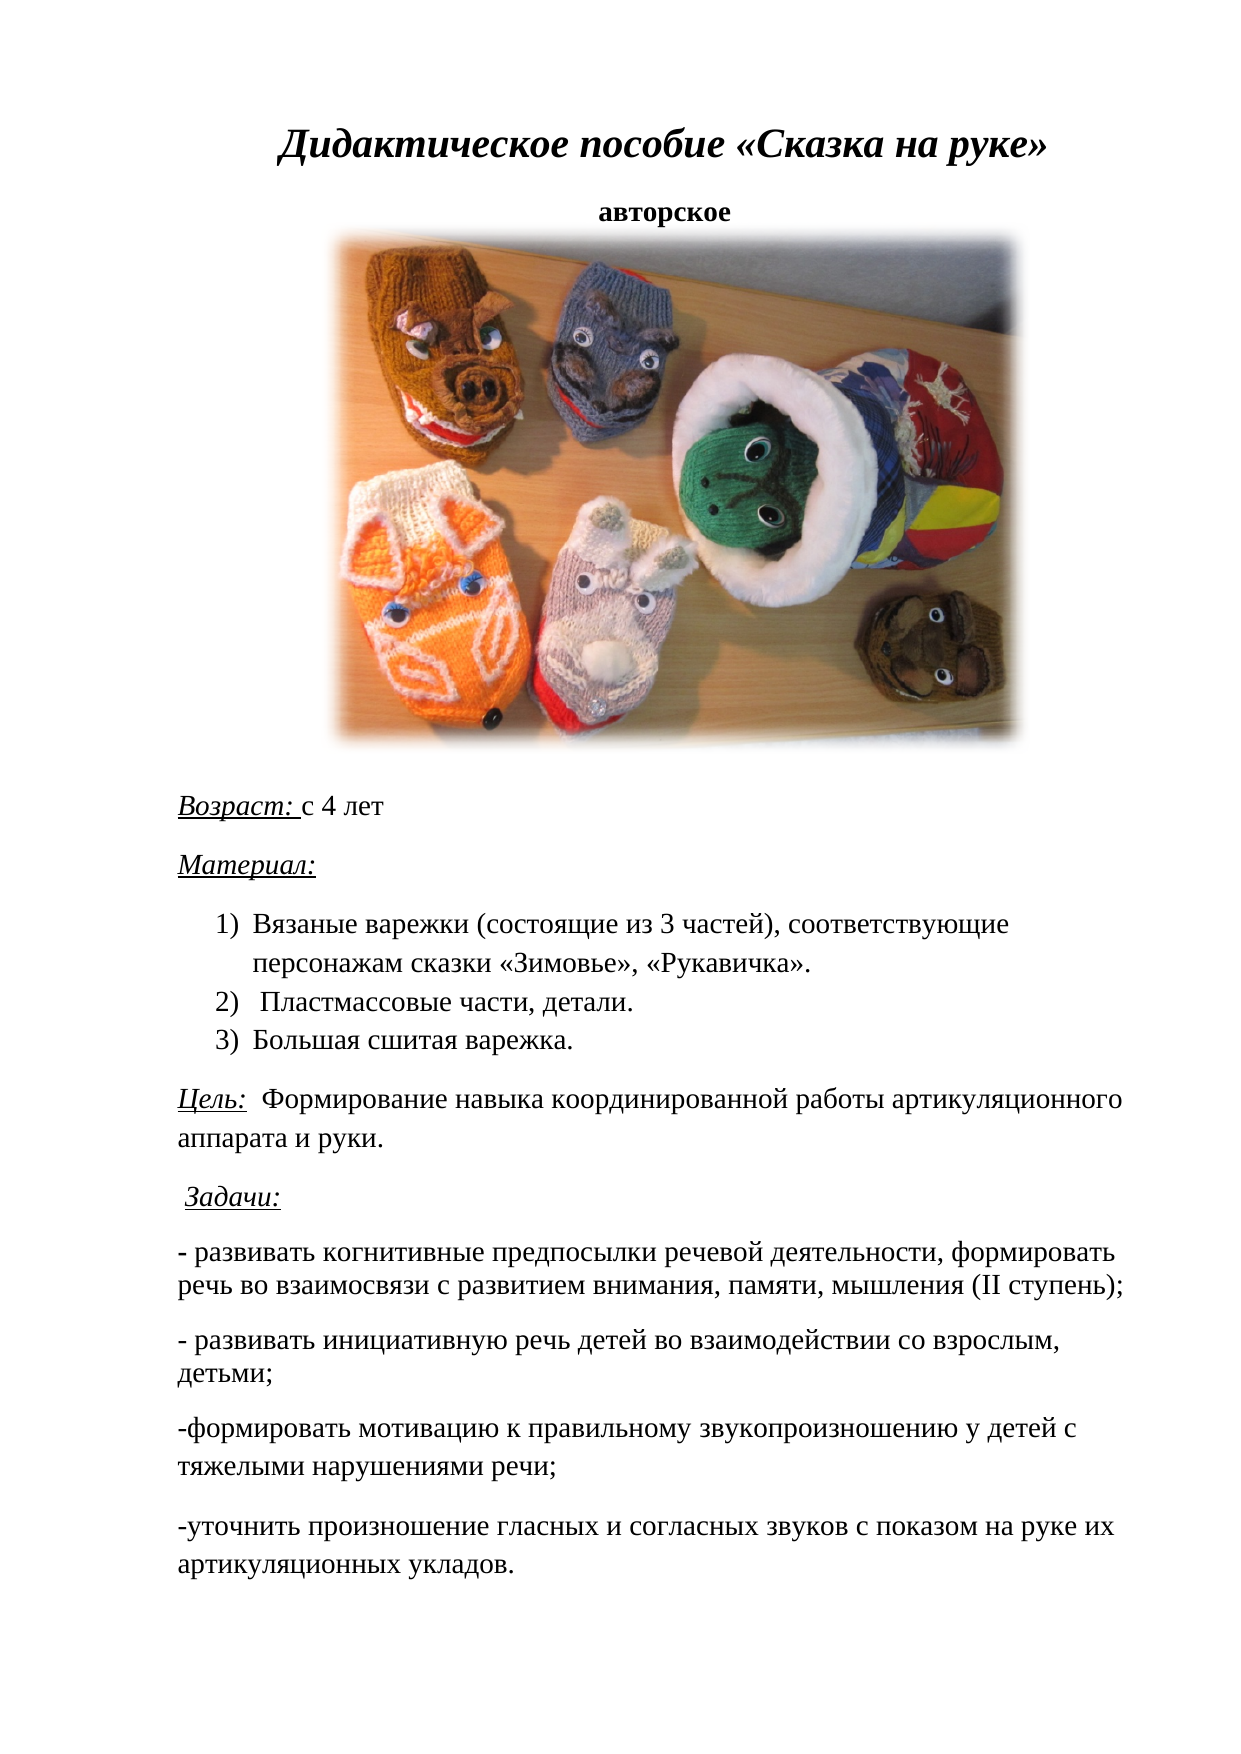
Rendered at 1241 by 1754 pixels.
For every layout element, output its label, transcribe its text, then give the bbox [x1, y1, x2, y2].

text - развивать когнитивные предпосылки речевой деятельности, формировать речь во взаимосвязи с развитием внимания, памяти, мышления (II ступень); [177, 1234, 1152, 1301]
text Материал: [177, 847, 1152, 881]
list Большая сшитая варежка. [215, 1022, 1152, 1056]
text Задачи: [177, 1179, 1152, 1213]
text Дидактическое пособие «Сказка на руке» [177, 118, 1152, 166]
text авторское [177, 194, 1152, 228]
text -уточнить произношение гласных и согласных звуков с показом на руке их артикуляционных укладов. [177, 1508, 1152, 1580]
text -формировать мотивацию к правильному звукопроизношению у детей с тяжелыми нарушениями речи; [177, 1410, 1152, 1482]
text - развивать инициативную речь детей во взаимодействии со взрослым, детьми; [177, 1322, 1152, 1389]
text Цель: Формирование навыка координированной работы артикуляционного аппарата и руки. [177, 1082, 1152, 1154]
list Пластмассовые части, детали. [215, 984, 1152, 1017]
text Возраст: с 4 лет [177, 788, 1152, 821]
list Вязаные варежки (состоящие из 3 частей), соответствующие персонажам сказки «Зимовье», «Рукавичка». [215, 907, 1152, 979]
picture [351, 252, 1001, 725]
